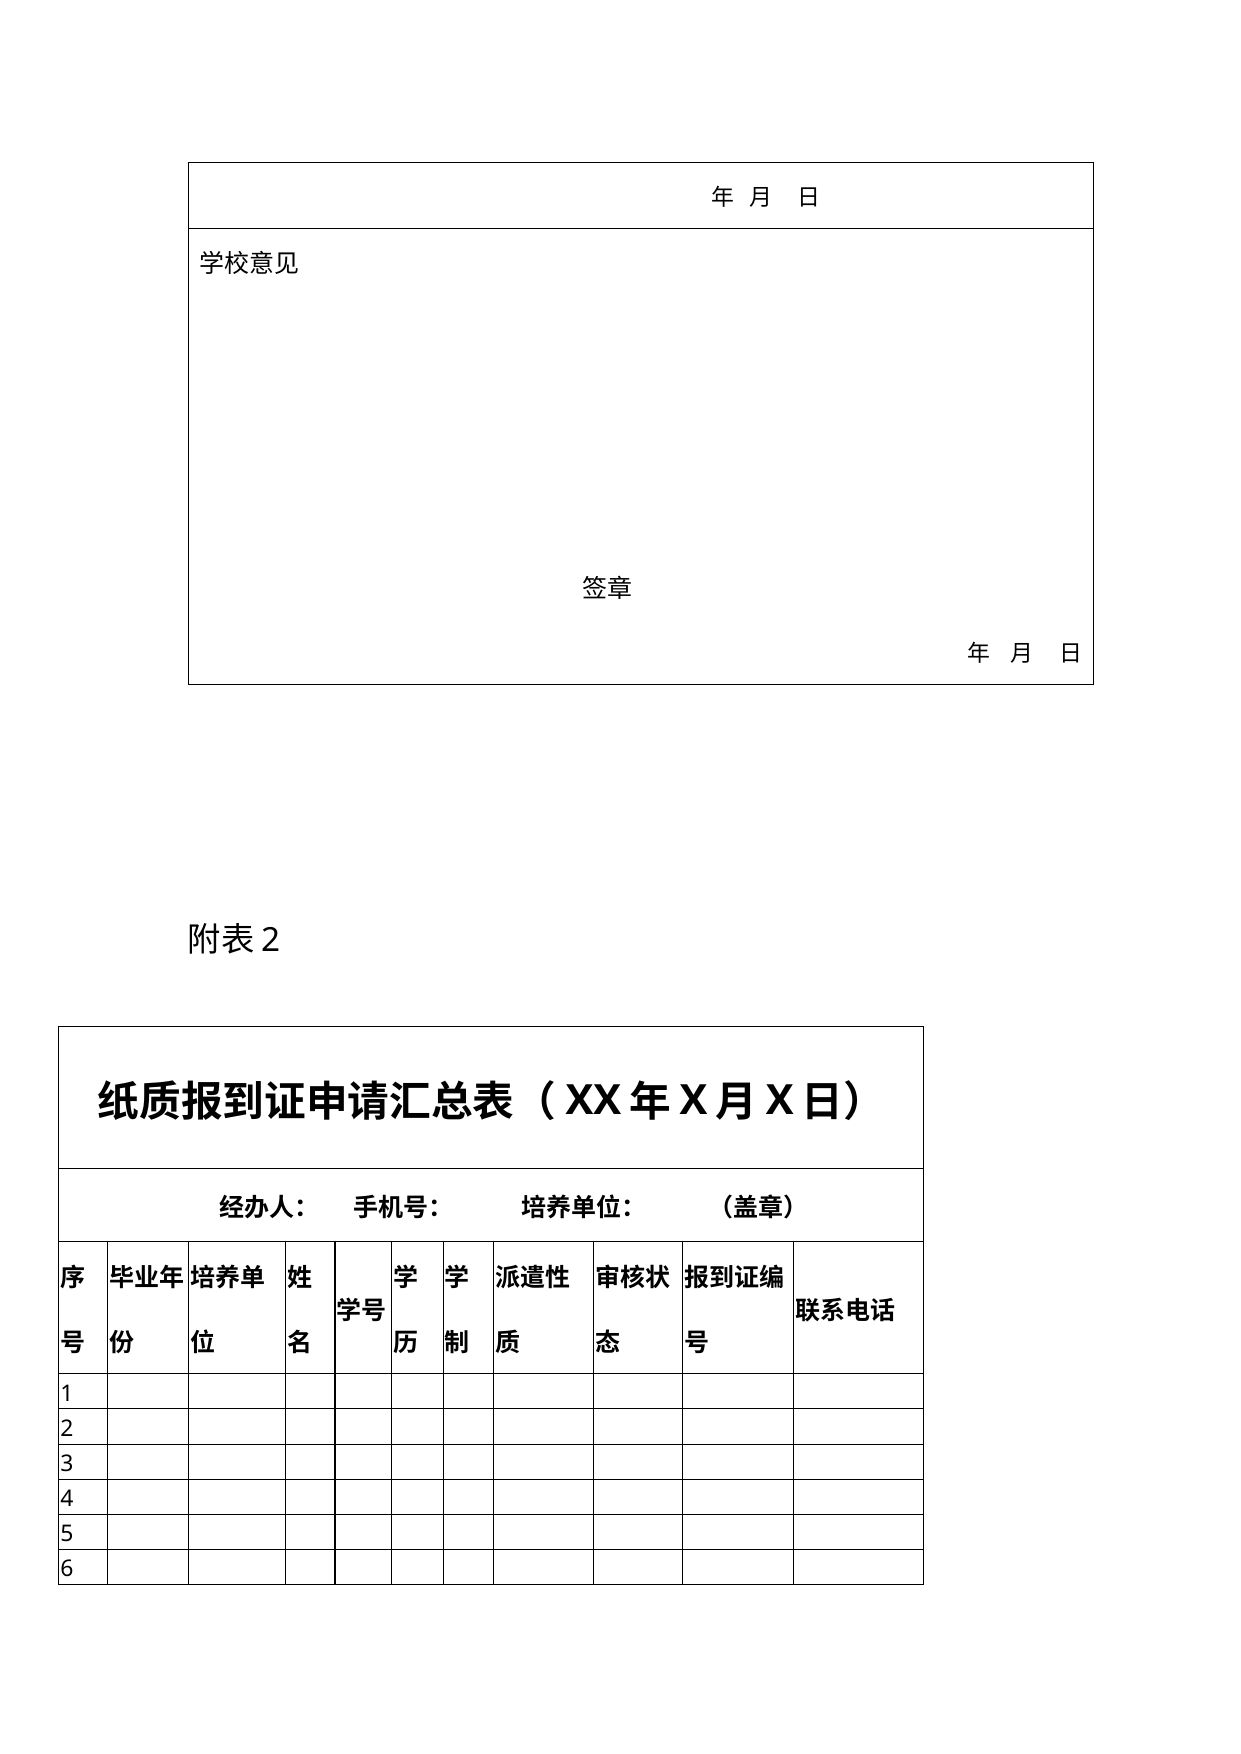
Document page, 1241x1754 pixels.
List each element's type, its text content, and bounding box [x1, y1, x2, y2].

table_cell [683, 1409, 793, 1443]
table_cell [594, 1480, 682, 1514]
table_cell [336, 1550, 391, 1584]
table_cell [392, 1374, 443, 1408]
table_cell [594, 1550, 682, 1584]
table_cell 4 [59, 1480, 107, 1514]
table_cell [392, 1515, 443, 1549]
table_cell [336, 1445, 391, 1478]
table_cell 3 [59, 1445, 107, 1478]
table_cell [594, 1409, 682, 1443]
table_cell [494, 1374, 593, 1408]
table_header 纸质报到证申请汇总表（ XX年X月X日） [59, 1027, 923, 1168]
table_cell [108, 1550, 188, 1584]
table_cell 6 [59, 1550, 107, 1584]
table_cell [336, 1515, 391, 1549]
table_cell [189, 1374, 285, 1408]
table_cell [392, 1480, 443, 1514]
table_cell [683, 1480, 793, 1514]
table_cell [594, 1515, 682, 1549]
table_cell [108, 1445, 188, 1478]
text 附表2 [187, 913, 1053, 961]
table_cell [286, 1550, 334, 1584]
table_cell [189, 1409, 285, 1443]
table_cell 序号 [59, 1242, 107, 1373]
table_cell [683, 1515, 793, 1549]
table_cell 毕业年份 [108, 1242, 188, 1373]
table_cell [594, 1374, 682, 1408]
table_cell [494, 1515, 593, 1549]
table_cell [794, 1409, 923, 1443]
table_cell 学制 [444, 1242, 493, 1373]
table_cell [683, 1550, 793, 1584]
table_cell [444, 1480, 493, 1514]
table_cell [392, 1409, 443, 1443]
table_cell [794, 1480, 923, 1514]
table_cell [108, 1374, 188, 1408]
table_cell [444, 1409, 493, 1443]
table_cell [108, 1480, 188, 1514]
table_cell 派遣性质 [494, 1242, 593, 1373]
table_cell 培养单位 [189, 1242, 285, 1373]
table_cell [444, 1515, 493, 1549]
table_cell [286, 1374, 334, 1408]
table_cell [336, 1409, 391, 1443]
table_cell [444, 1550, 493, 1584]
table_cell 学历 [392, 1242, 443, 1373]
table_cell [494, 1480, 593, 1514]
table_cell [794, 1515, 923, 1549]
table_cell [392, 1445, 443, 1478]
table_cell [189, 1480, 285, 1514]
table_cell [336, 1480, 391, 1514]
table_cell [594, 1445, 682, 1478]
table_cell 1 [59, 1374, 107, 1408]
table_cell 姓名 [286, 1242, 334, 1373]
table_cell [494, 1409, 593, 1443]
table_cell 学号 [336, 1242, 391, 1373]
table_cell 学校意见 签章 年 月 日 [189, 229, 1093, 684]
table_cell [189, 1515, 285, 1549]
table_cell 经办人： 手机号： 培养单位： （盖章） [59, 1169, 923, 1241]
table_cell [494, 1445, 593, 1478]
table_cell [286, 1480, 334, 1514]
table_cell [108, 1515, 188, 1549]
table_cell 5 [59, 1515, 107, 1549]
table_cell [286, 1409, 334, 1443]
table_cell [286, 1445, 334, 1478]
table_cell 2 [59, 1409, 107, 1443]
table_cell 审核状态 [594, 1242, 682, 1373]
table_cell [444, 1445, 493, 1478]
table_cell [494, 1550, 593, 1584]
table_cell 报到证编号 [683, 1242, 793, 1373]
table_cell [336, 1374, 391, 1408]
table_cell [444, 1374, 493, 1408]
table_cell [286, 1515, 334, 1549]
table_cell 培养单位意见： 签章： 年 月 日 [189, 163, 1093, 228]
table_cell 联系电话 [794, 1242, 923, 1373]
table_cell [794, 1445, 923, 1478]
table_cell [392, 1550, 443, 1584]
table_cell [189, 1445, 285, 1478]
table_cell [794, 1550, 923, 1584]
table_cell [683, 1445, 793, 1478]
table_cell [189, 1550, 285, 1584]
table_cell [794, 1374, 923, 1408]
table_cell [108, 1409, 188, 1443]
table_cell [683, 1374, 793, 1408]
